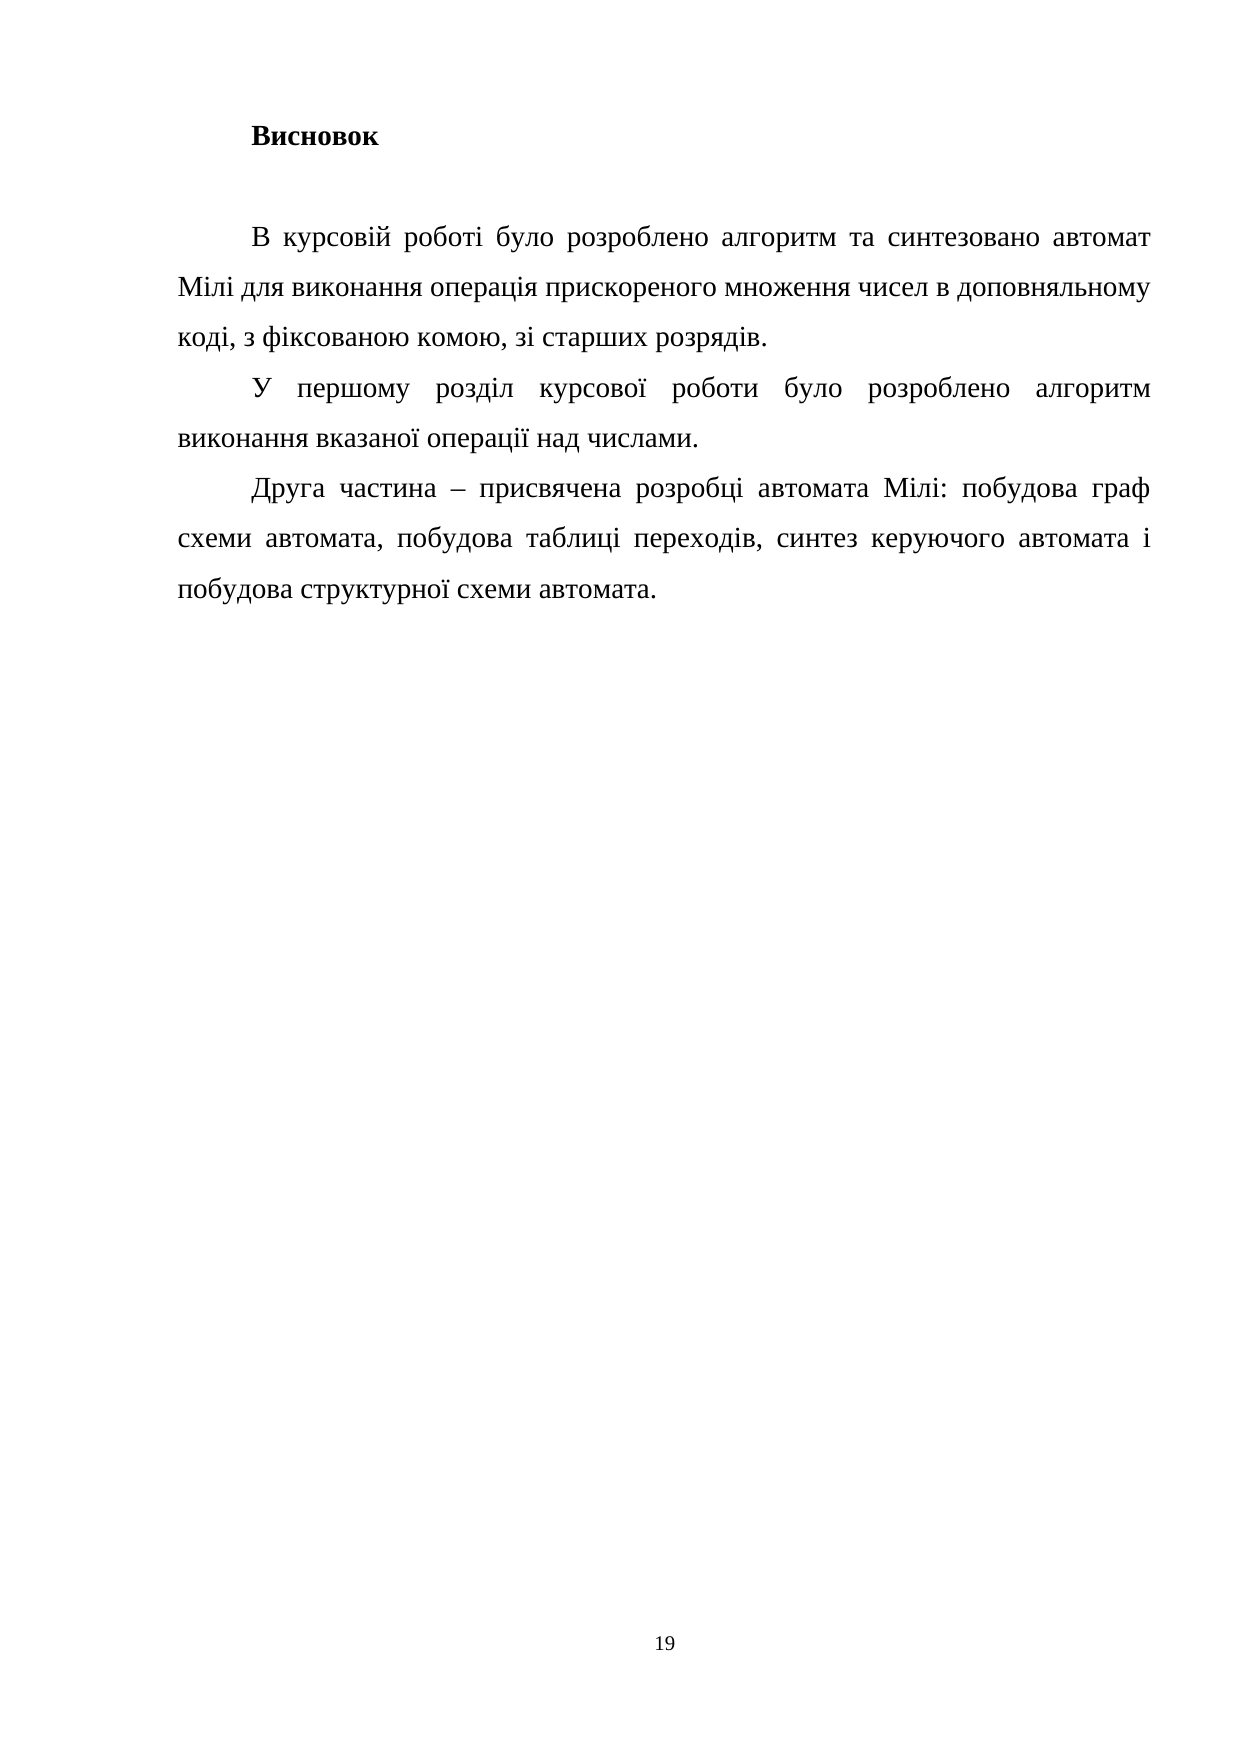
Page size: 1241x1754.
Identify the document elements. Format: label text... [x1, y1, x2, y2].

text Висновок [177, 118, 1152, 152]
text У першому розділ курсової роботи було розроблено алгоритм виконання вказаної операції над числами. [177, 370, 1152, 453]
subtitle В курсовій роботі було розроблено алгоритм та синтезовано автомат Мілі для виконання операція прискореного множення чисел в доповняльному коді, з фіксованою комою, зі старших розрядів. [177, 219, 1152, 353]
text Друга частина – присвячена розробці автомата Мілі: побудова граф схеми автомата, побудова таблиці переходів, синтез керуючого автомата і побудова структурної схеми автомата. [177, 470, 1152, 604]
